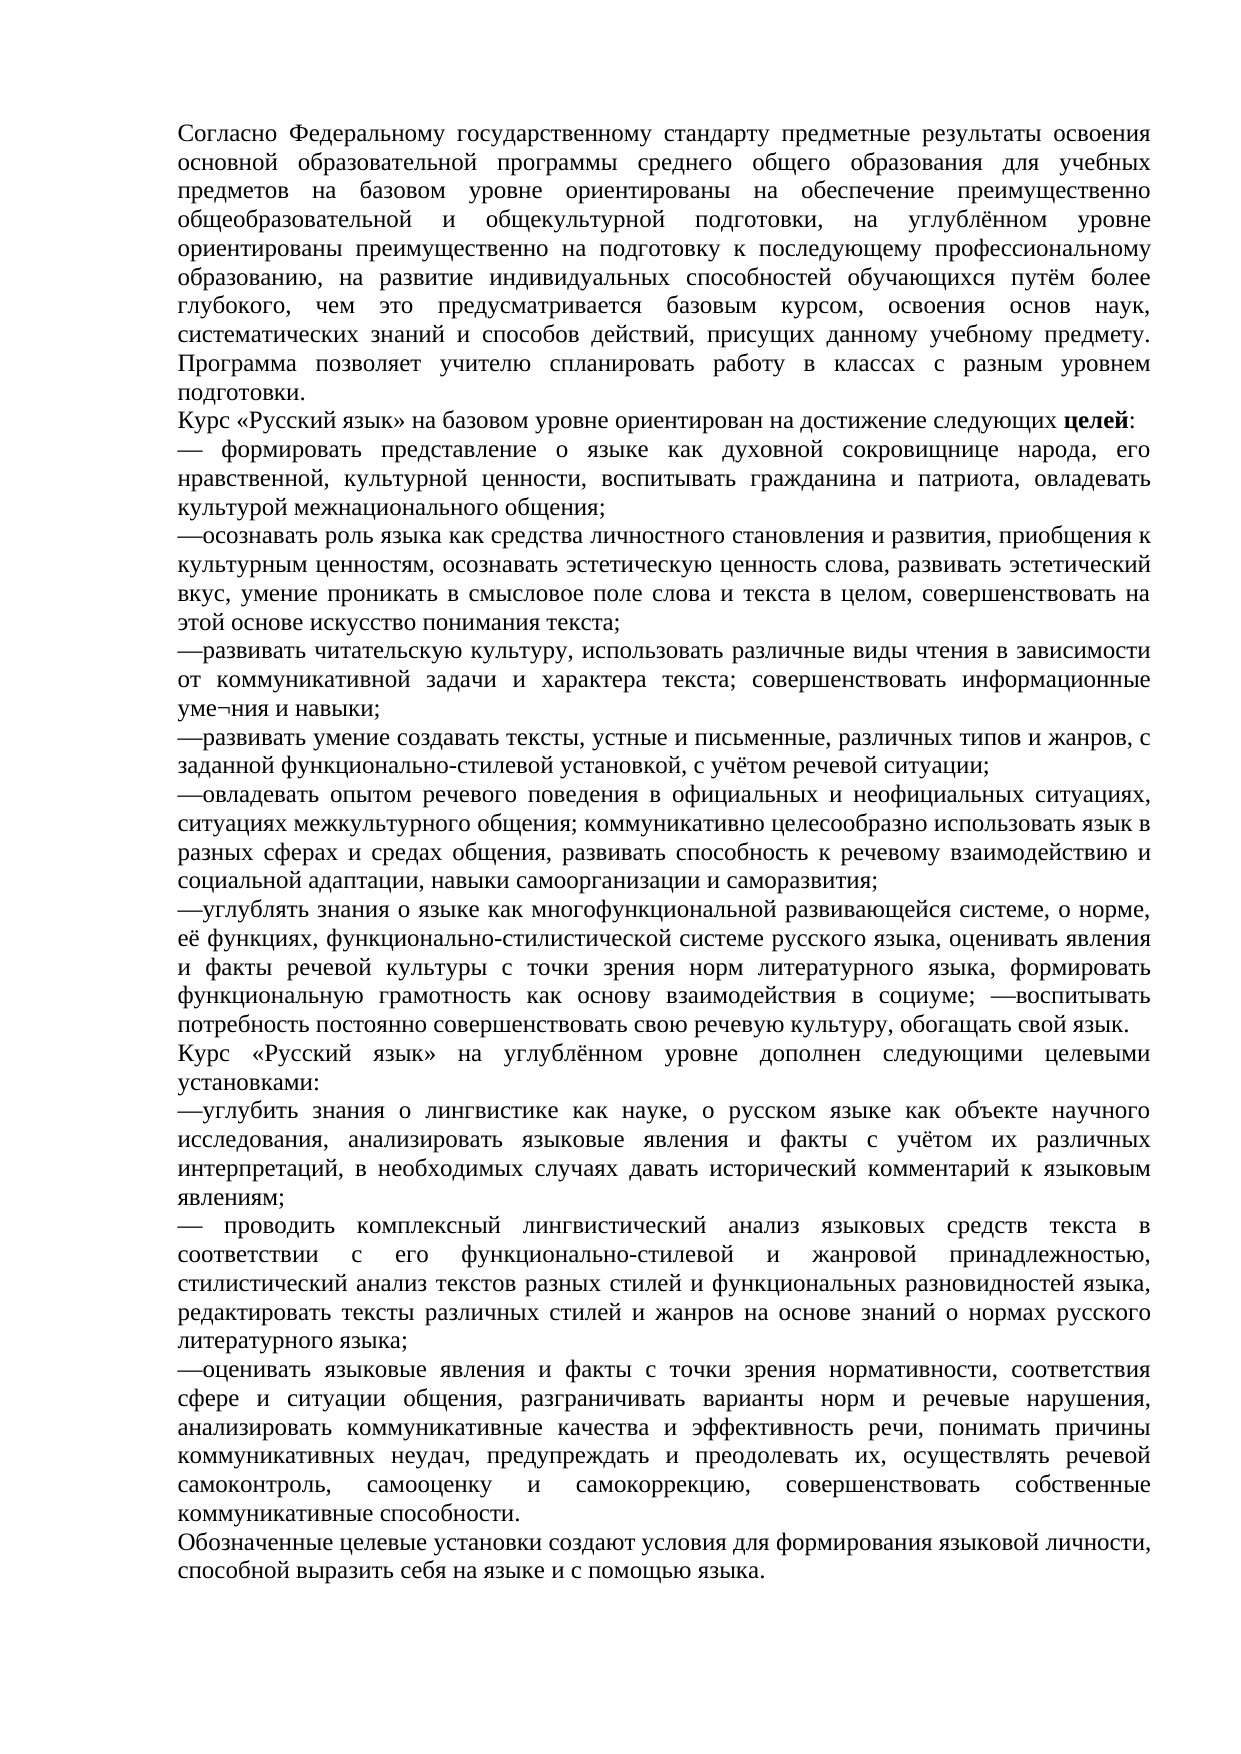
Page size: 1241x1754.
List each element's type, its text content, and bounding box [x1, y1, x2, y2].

text —оценивать языковые явления и факты с точки зрения нормативности, соответствия сфере и ситуации общения, разграничивать варианты норм и речевые нарушения, анализировать коммуникативные качества и эффективность речи, понимать причины коммуникативных неудач, предупреждать и преодолевать их, осуществлять речевой самоконтроль, самооценку и самокоррекцию, совершенствовать собственные коммуникативные способности. [177, 1354, 1152, 1527]
text —углубить знания о лингвистике как науке, о русском языке как объекте научного исследования, анализировать языковые явления и факты с учётом их различных интерпретаций, в необходимых случаях давать исторический комментарий к языковым явлениям; [177, 1096, 1152, 1211]
text —развивать читательскую культуру, использовать различные виды чтения в зависимости от коммуникативной задачи и характера текста; совершенствовать информационные уме¬ния и навыки; [177, 636, 1152, 722]
text — формировать представление о языке как духовной сокровищнице народа, его нравственной, культурной ценности, воспитывать гражданина и патриота, овладевать культурой межнационального общения; [177, 434, 1152, 521]
text —развивать умение создавать тексты, устные и письменные, различных типов и жанров, с заданной функционально-стилевой установкой, с учётом речевой ситуации; [177, 722, 1152, 779]
text Курс «Русский язык» на углублённом уровне дополнен следующими целевыми установками: [177, 1038, 1152, 1096]
text Обозначенные целевые установки создают условия для формирования языковой личности, способной выразить себя на языке и с помощью языка. [177, 1527, 1152, 1584]
text —осознавать роль языка как средства личностного становления и развития, приобщения к культурным ценностям, осознавать эстетическую ценность слова, развивать эстетический вкус, умение проникать в смысловое поле слова и текста в целом, совершенствовать на этой основе искусство понимания текста; [177, 521, 1152, 636]
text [177, 118, 1152, 406]
text Курс «Русский язык» на базовом уровне ориентирован на достижение следующих целей: [177, 406, 1152, 434]
text — проводить комплексный лингвистический анализ языковых средств текста в соответствии с его функционально-стилевой и жанровой принадлежностью, стилистический анализ текстов разных стилей и функциональных разновидностей языка, редактировать тексты различных стилей и жанров на основе знаний о нормах русского литературного языка; [177, 1211, 1152, 1354]
text —овладевать опытом речевого поведения в официальных и неофициальных ситуациях, ситуациях межкультурного общения; коммуникативно целесообразно использовать язык в разных сферах и средах общения, развивать способность к речевому взаимодействию и социальной адаптации, навыки самоорганизации и саморазвития; [177, 779, 1152, 894]
text —углублять знания о языке как многофункциональной развивающейся системе, о норме, её функциях, функционально-стилистической системе русского языка, оценивать явления и факты речевой культуры с точки зрения норм литературного языка, формировать функциональную грамотность как основу взаимодействия в социуме; —воспитывать потребность постоянно совершенствовать свою речевую культуру, обогащать свой язык. [177, 894, 1152, 1038]
